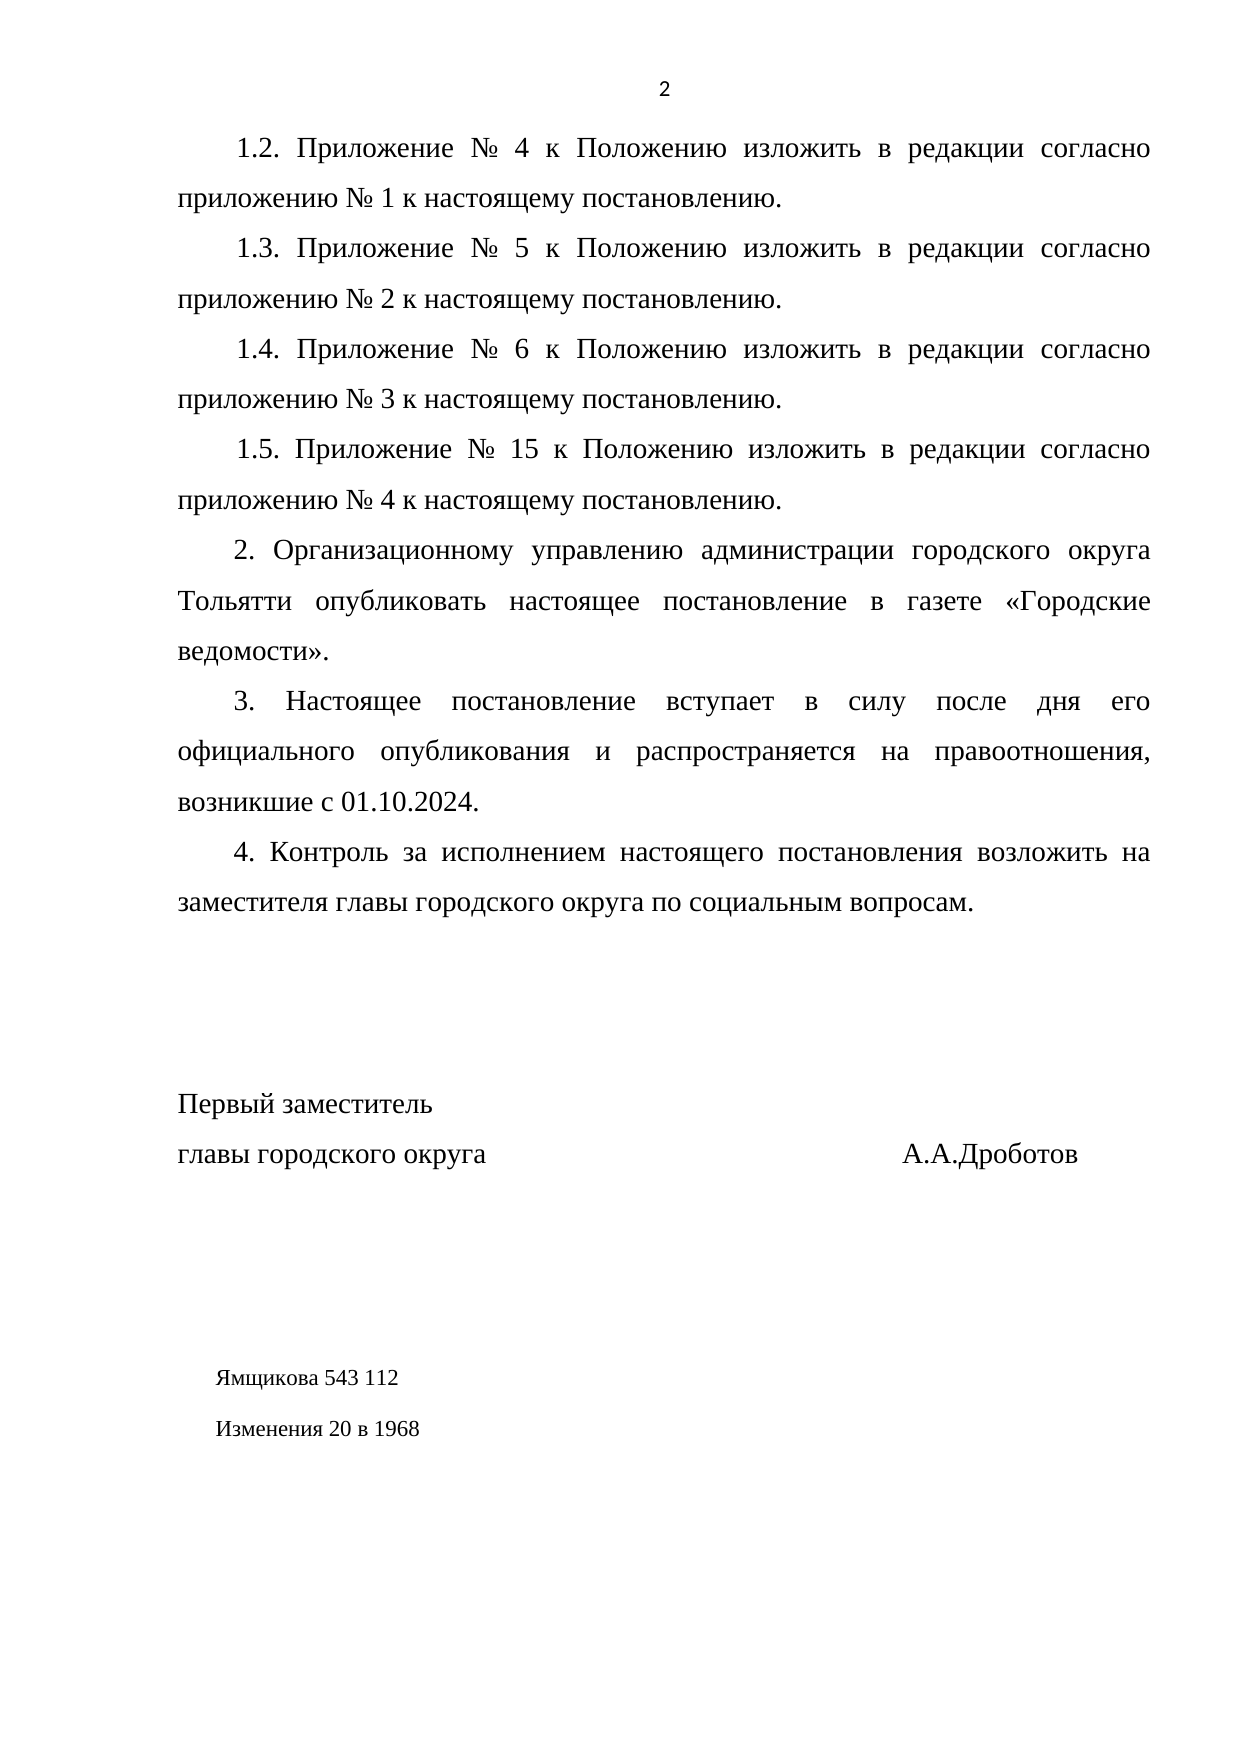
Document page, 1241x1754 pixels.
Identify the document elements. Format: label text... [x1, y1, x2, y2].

text 1.2. Приложение № 4 к Положению изложить в редакции согласно приложению № 1 к настоящему постановлению. [177, 130, 1152, 214]
text Первый заместитель [177, 1086, 1152, 1119]
text главы городского округа А.А.Дроботов [177, 1136, 1152, 1169]
text 4. Контроль за исполнением настоящего постановления возложить на заместителя главы городского округа по социальным вопросам. [177, 834, 1152, 918]
text 3. Настоящее постановление вступает в силу после дня его официального опубликования и распространяется на правоотношения, возникшие с 01.10.2024. [177, 683, 1152, 817]
text 2. Организационному управлению администрации городского округа Тольятти опубликовать настоящее постановление в газете «Городские ведомости». [177, 532, 1152, 666]
text 1.3. Приложение № 5 к Положению изложить в редакции согласно приложению № 2 к настоящему постановлению. [177, 230, 1152, 314]
text 1.4. Приложение № 6 к Положению изложить в редакции согласно приложению № 3 к настоящему постановлению. [177, 331, 1152, 415]
text 1.5. Приложение № 15 к Положению изложить в редакции согласно приложению № 4 к настоящему постановлению. [177, 432, 1152, 516]
